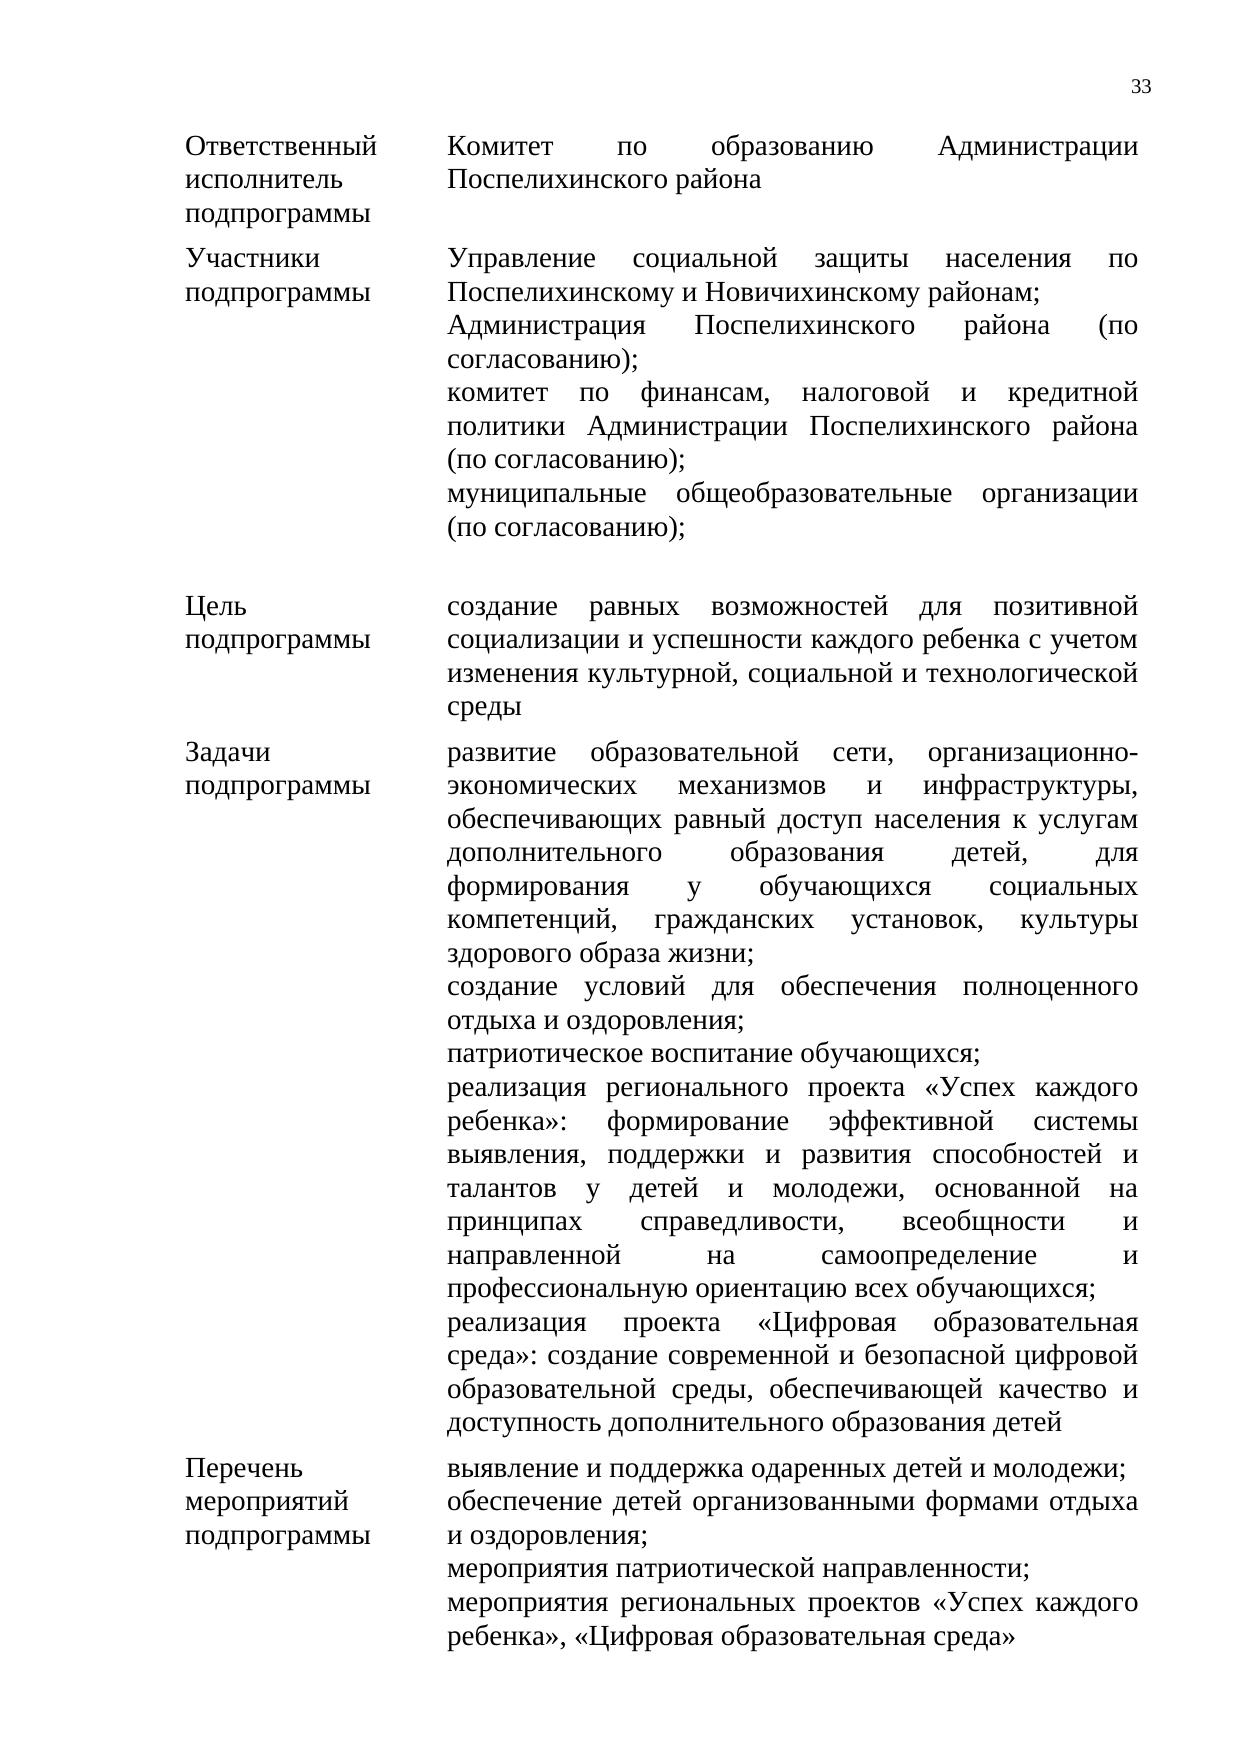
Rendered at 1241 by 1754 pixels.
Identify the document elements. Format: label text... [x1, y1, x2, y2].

table_cell Управление социальной защиты населения по Поспелихинскому и Новичихинскому районам; Администрация Поспелихинского района (по согласованию); комитет по финансам, налоговой и кредитной политики Администрации Поспелихинского района (по согласованию); муниципальные общеобразовательные организации (по согласованию); [439, 235, 1142, 582]
table_cell Участники подпрограммы [177, 235, 439, 582]
table_header Ответственный исполнитель подпрограммы [177, 122, 439, 234]
table_header Комитет по образованию Администрации Поспелихинского района [439, 122, 1142, 234]
table_cell Перечень мероприятий подпрограммы [177, 1444, 439, 1657]
table_cell выявление и поддержка одаренных детей и молодежи; обеспечение детей организованными формами отдыха и оздоровления; мероприятия патриотической направленности; мероприятия региональных проектов «Успех каждого ребенка», «Цифровая образовательная среда» [439, 1444, 1142, 1657]
table_cell Цель подпрограммы [177, 582, 439, 728]
table_cell создание равных возможностей для позитивной социализации и успешности каждого ребенка с учетом изменения культурной, социальной и технологической среды [439, 582, 1142, 728]
table_cell Задачи подпрограммы [177, 728, 439, 1444]
table_cell развитие образовательной сети, организационно-экономических механизмов и инфраструктуры, обеспечивающих равный доступ населения к услугам дополнительного образования детей, для формирования у обучающихся социальных компетенций, гражданских установок, культуры здорового образа жизни; создание условий для обеспечения полноценного отдыха и оздоровления; патриотическое воспитание обучающихся; реализация регионального проекта «Успех каждого ребенка»: формирование эффективной системы выявления, поддержки и развития способностей и талантов у детей и молодежи, основанной на принципах справедливости, всеобщности и направленной на самоопределение и профессиональную ориентацию всех обучающихся; реализация проекта «Цифровая образовательная среда»: создание современной и безопасной цифровой образовательной среды, обеспечивающей качество и доступность дополнительного образования детей [439, 728, 1142, 1444]
